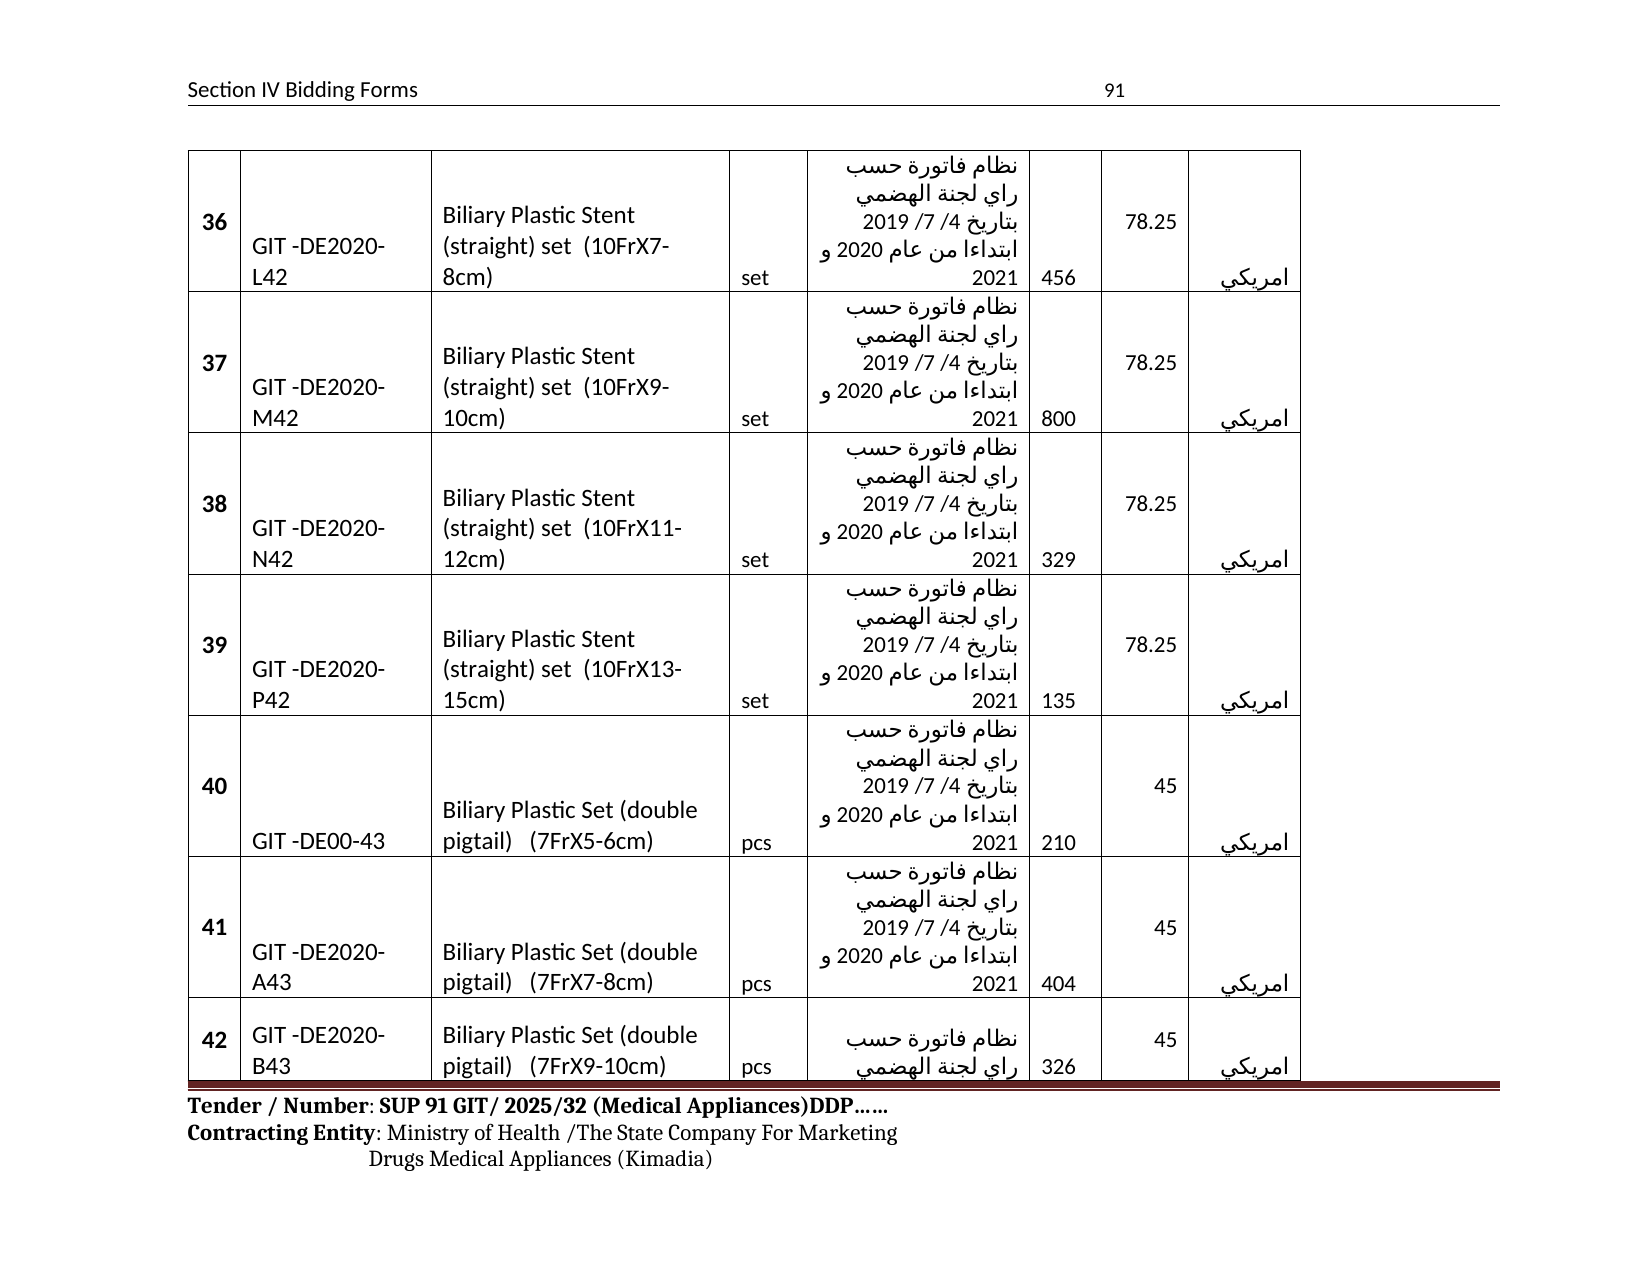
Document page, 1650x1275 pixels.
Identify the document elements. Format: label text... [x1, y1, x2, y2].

table_cell pcs [730, 857, 807, 997]
table_cell نظام فاتورة حسب راي لجنة الهضمي بتاريخ 4/ 7/ 2019 ابتداءا من عام 2020 و2021 [808, 433, 1029, 573]
table_cell 210 [1030, 716, 1101, 856]
table_cell امريكي [1189, 151, 1300, 291]
table_cell 40 [189, 716, 240, 856]
table_cell امريكي [1189, 433, 1300, 573]
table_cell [432, 998, 729, 1080]
table_cell 37 [189, 292, 240, 432]
table_cell pcs [730, 716, 807, 856]
table_cell GIT -DE2020-B43 [241, 998, 431, 1080]
table_cell 78.25 [1102, 433, 1188, 573]
table_cell Biliary Plastic Stent (straight) set (10FrX7-8cm) [432, 151, 729, 291]
table_cell 45 [1102, 857, 1188, 997]
table_cell 39 [189, 575, 240, 714]
table_cell 38 [189, 433, 240, 573]
table_cell set [730, 433, 807, 573]
table_cell 326 [1030, 998, 1101, 1080]
table_cell امريكي [1189, 998, 1300, 1080]
table_cell GIT -DE2020-P42 [241, 575, 431, 714]
table_cell 78.25 [1102, 151, 1188, 291]
table_cell 45 [1102, 716, 1188, 856]
table_cell set [730, 151, 807, 291]
table_cell 404 [1030, 857, 1101, 997]
table_cell امريكي [1189, 575, 1300, 714]
table_cell امريكي [1189, 716, 1300, 856]
table_cell 42 [189, 998, 240, 1080]
table_cell Biliary Plastic Set (double pigtail) (7FrX5-6cm) [432, 716, 729, 856]
table_cell pcs [730, 998, 807, 1080]
table_cell 135 [1030, 575, 1101, 714]
table_cell نظام فاتورة حسب راي لجنة الهضمي بتاريخ 4/ 7/ 2019 ابتداءا من عام 2020 و2021 [808, 716, 1029, 856]
table_cell Biliary Plastic Set (double pigtail) (7FrX7-8cm) [432, 857, 729, 997]
table_cell GIT -DE00-43 [241, 716, 431, 856]
table_cell set [730, 575, 807, 714]
table_cell نظام فاتورة حسب راي لجنة الهضمي بتاريخ 4/ 7/ 2019 ابتداءا من عام 2020 و2021 [808, 292, 1029, 432]
table_cell GIT -DE2020-M42 [241, 292, 431, 432]
table_cell set [730, 292, 807, 432]
table_cell 41 [189, 857, 240, 997]
table_cell Biliary Plastic Stent (straight) set (10FrX13-15cm) [432, 575, 729, 714]
table_cell 36 [189, 151, 240, 291]
table_cell نظام فاتورة حسب راي لجنة الهضمي بتاريخ 4/ 7/ 2019 ابتداءا من عام 2020 و2021 [808, 575, 1029, 714]
table_cell 45 [1102, 998, 1188, 1080]
table_cell Biliary Plastic Stent (straight) set (10FrX11-12cm) [432, 433, 729, 573]
table_cell 78.25 [1102, 292, 1188, 432]
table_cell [808, 151, 1029, 291]
table_cell 800 [1030, 292, 1101, 432]
table_cell GIT -DE2020-N42 [241, 433, 431, 573]
table_cell نظام فاتورة حسب راي لجنة الهضمي بتاريخ 4/ 7/ 2019 ابتداءا من عام 2020 و2021 [808, 857, 1029, 997]
table_cell Biliary Plastic Stent (straight) set (10FrX9-10cm) [432, 292, 729, 432]
table_cell GIT -DE2020-A43 [241, 857, 431, 997]
table_cell امريكي [1189, 292, 1300, 432]
table_cell 78.25 [1102, 575, 1188, 714]
table_cell 329 [1030, 433, 1101, 573]
table_cell امريكي [1189, 857, 1300, 997]
table_cell 456 [1030, 151, 1101, 291]
table_cell GIT -DE2020-L42 [241, 151, 431, 291]
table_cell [808, 998, 1029, 1080]
